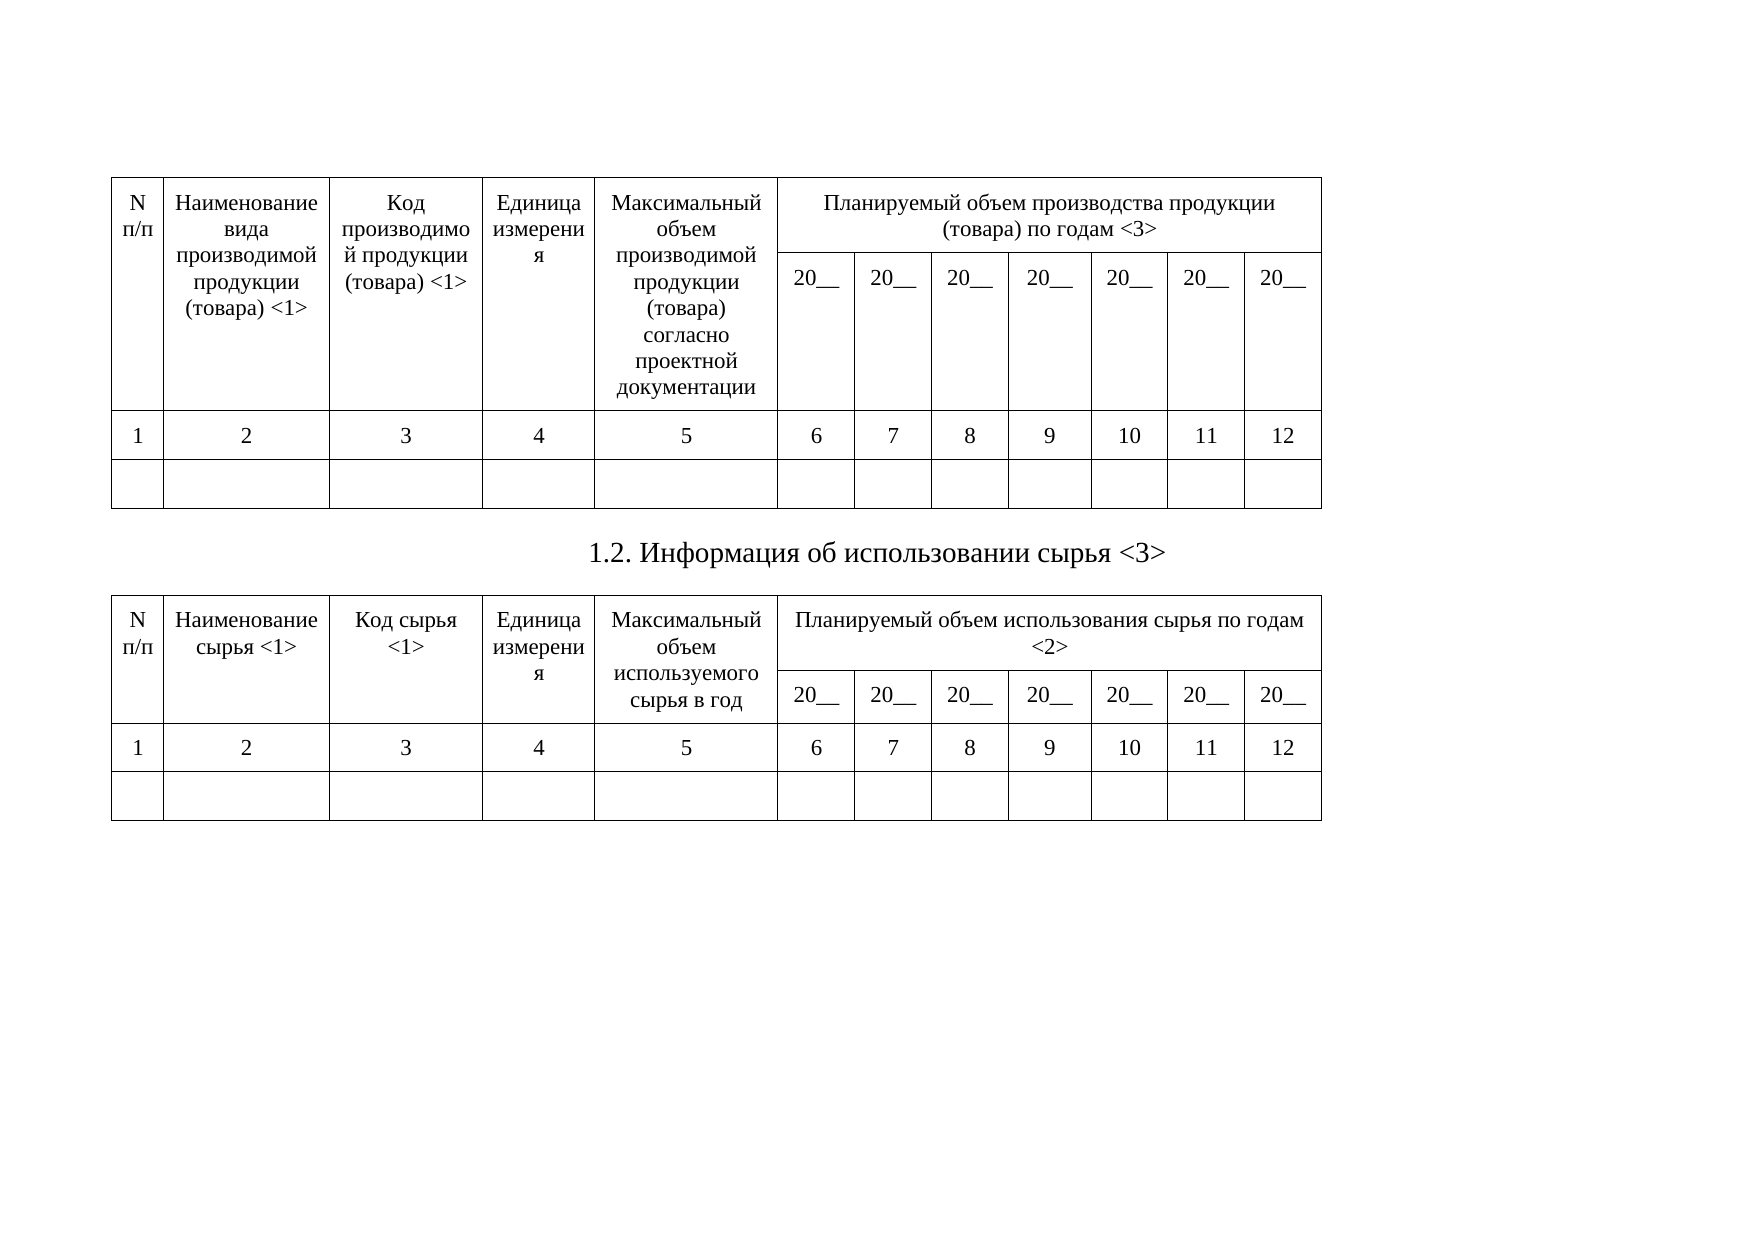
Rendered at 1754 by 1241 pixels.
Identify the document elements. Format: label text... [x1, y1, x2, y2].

table_cell 20__ [932, 253, 1008, 410]
table_cell [778, 772, 854, 820]
table_cell 20__ [1009, 671, 1091, 723]
table_cell [1168, 772, 1244, 820]
table_cell 8 [932, 411, 1008, 459]
table_cell 20__ [1168, 253, 1244, 410]
table_cell [855, 460, 931, 508]
table_cell 20__ [778, 671, 854, 723]
table_cell 5 [595, 411, 777, 459]
table_cell 5 [595, 724, 777, 771]
table_cell 4 [483, 724, 594, 771]
table_cell [778, 460, 854, 508]
table_cell 9 [1009, 411, 1091, 459]
table_cell [595, 772, 777, 820]
table_cell [330, 460, 482, 508]
table_cell 6 [778, 724, 854, 771]
table_cell 7 [855, 411, 931, 459]
table_cell 20__ [855, 671, 931, 723]
table_cell 3 [330, 411, 482, 459]
text 1.2. Информация об использовании сырья <3> [118, 535, 1636, 568]
table_cell 4 [483, 411, 594, 459]
table_header Планируемый объем производства продукции (товара) по годам <3> [778, 178, 1321, 252]
table_cell [483, 772, 594, 820]
table_cell 20__ [1009, 253, 1091, 410]
table_cell 1 [112, 724, 163, 771]
table_cell [330, 772, 482, 820]
table_cell [932, 772, 1008, 820]
table_header Единица измерения [483, 596, 594, 723]
table_cell 12 [1245, 724, 1321, 771]
table_header N п/п [112, 178, 163, 410]
table_cell [1245, 460, 1321, 508]
table_cell [1245, 772, 1321, 820]
table_header Наименование вида производимой продукции (товара) <1> [164, 178, 329, 410]
table_header Максимальный объем используемого сырья в год [595, 596, 777, 723]
table_cell 8 [932, 724, 1008, 771]
table_header Единица измерения [483, 178, 594, 410]
table_cell 20__ [855, 253, 931, 410]
table_cell 12 [1245, 411, 1321, 459]
table_header Наименование сырья <1> [164, 596, 329, 723]
table_header Планируемый объем использования сырья по годам <2> [778, 596, 1321, 670]
table_cell 20__ [1092, 253, 1167, 410]
table_cell [112, 772, 163, 820]
table_cell 2 [164, 411, 329, 459]
table_cell [1168, 460, 1244, 508]
table_cell [932, 460, 1008, 508]
table_cell 10 [1092, 411, 1167, 459]
table_cell [1092, 772, 1167, 820]
table_cell 6 [778, 411, 854, 459]
table_cell 3 [330, 724, 482, 771]
table_header Максимальный объем производимой продукции (товара) согласно проектной документации [595, 178, 777, 410]
table_cell 20__ [1245, 253, 1321, 410]
table_cell 2 [164, 724, 329, 771]
table_cell [1009, 460, 1091, 508]
table_cell 9 [1009, 724, 1091, 771]
table_cell 20__ [778, 253, 854, 410]
table_cell 11 [1168, 411, 1244, 459]
table_header Код сырья <1> [330, 596, 482, 723]
table_cell 20__ [932, 671, 1008, 723]
table_cell [164, 772, 329, 820]
table_cell [112, 460, 163, 508]
table_cell 10 [1092, 724, 1167, 771]
table_cell [1092, 460, 1167, 508]
table_cell 11 [1168, 724, 1244, 771]
table_header N п/п [112, 596, 163, 723]
table_cell 20__ [1168, 671, 1244, 723]
table_cell 20__ [1092, 671, 1167, 723]
table_cell [595, 460, 777, 508]
table_cell 1 [112, 411, 163, 459]
table_cell [1009, 772, 1091, 820]
table_cell [855, 772, 931, 820]
table_cell [483, 460, 594, 508]
table_header Код производимой продукции (товара) <1> [330, 178, 482, 410]
table_cell [164, 460, 329, 508]
table_cell 7 [855, 724, 931, 771]
table_cell 20__ [1245, 671, 1321, 723]
